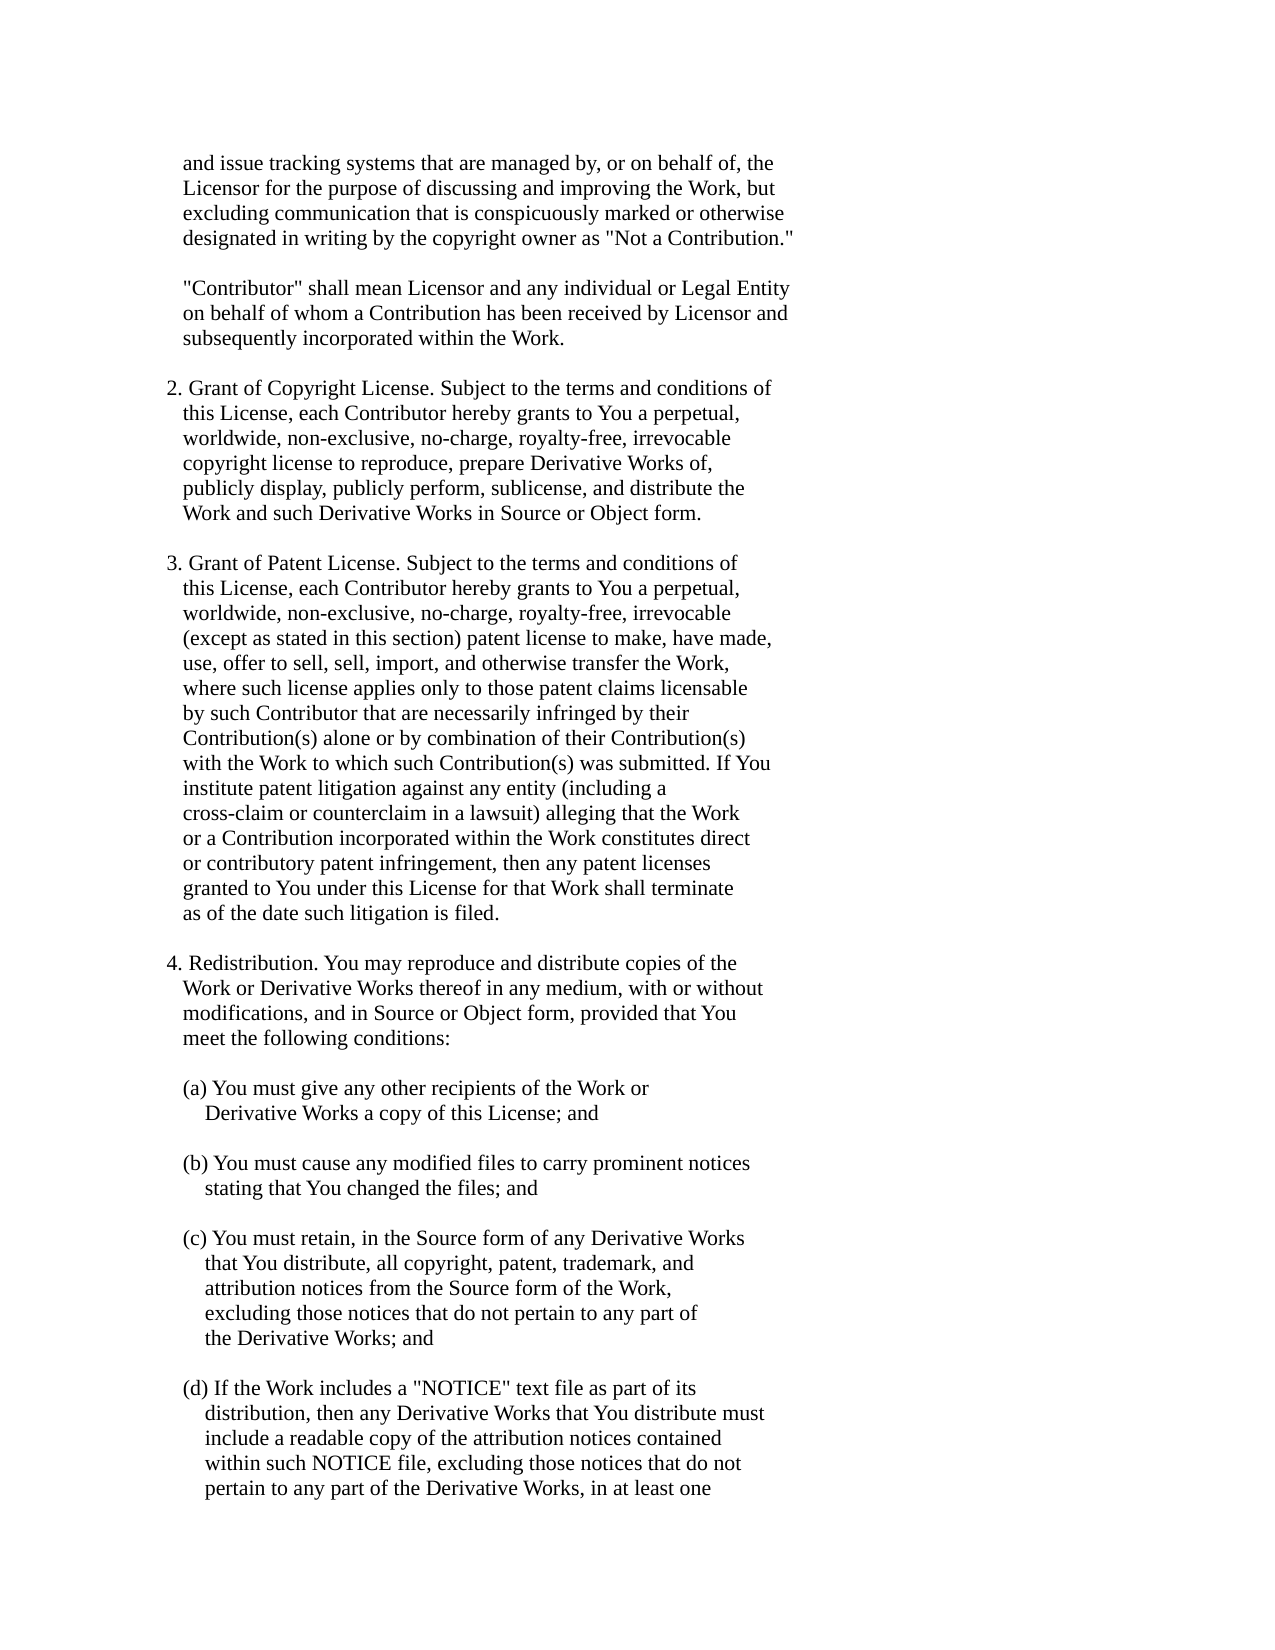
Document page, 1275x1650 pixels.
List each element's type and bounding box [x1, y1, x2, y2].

text [150, 150, 1125, 1500]
